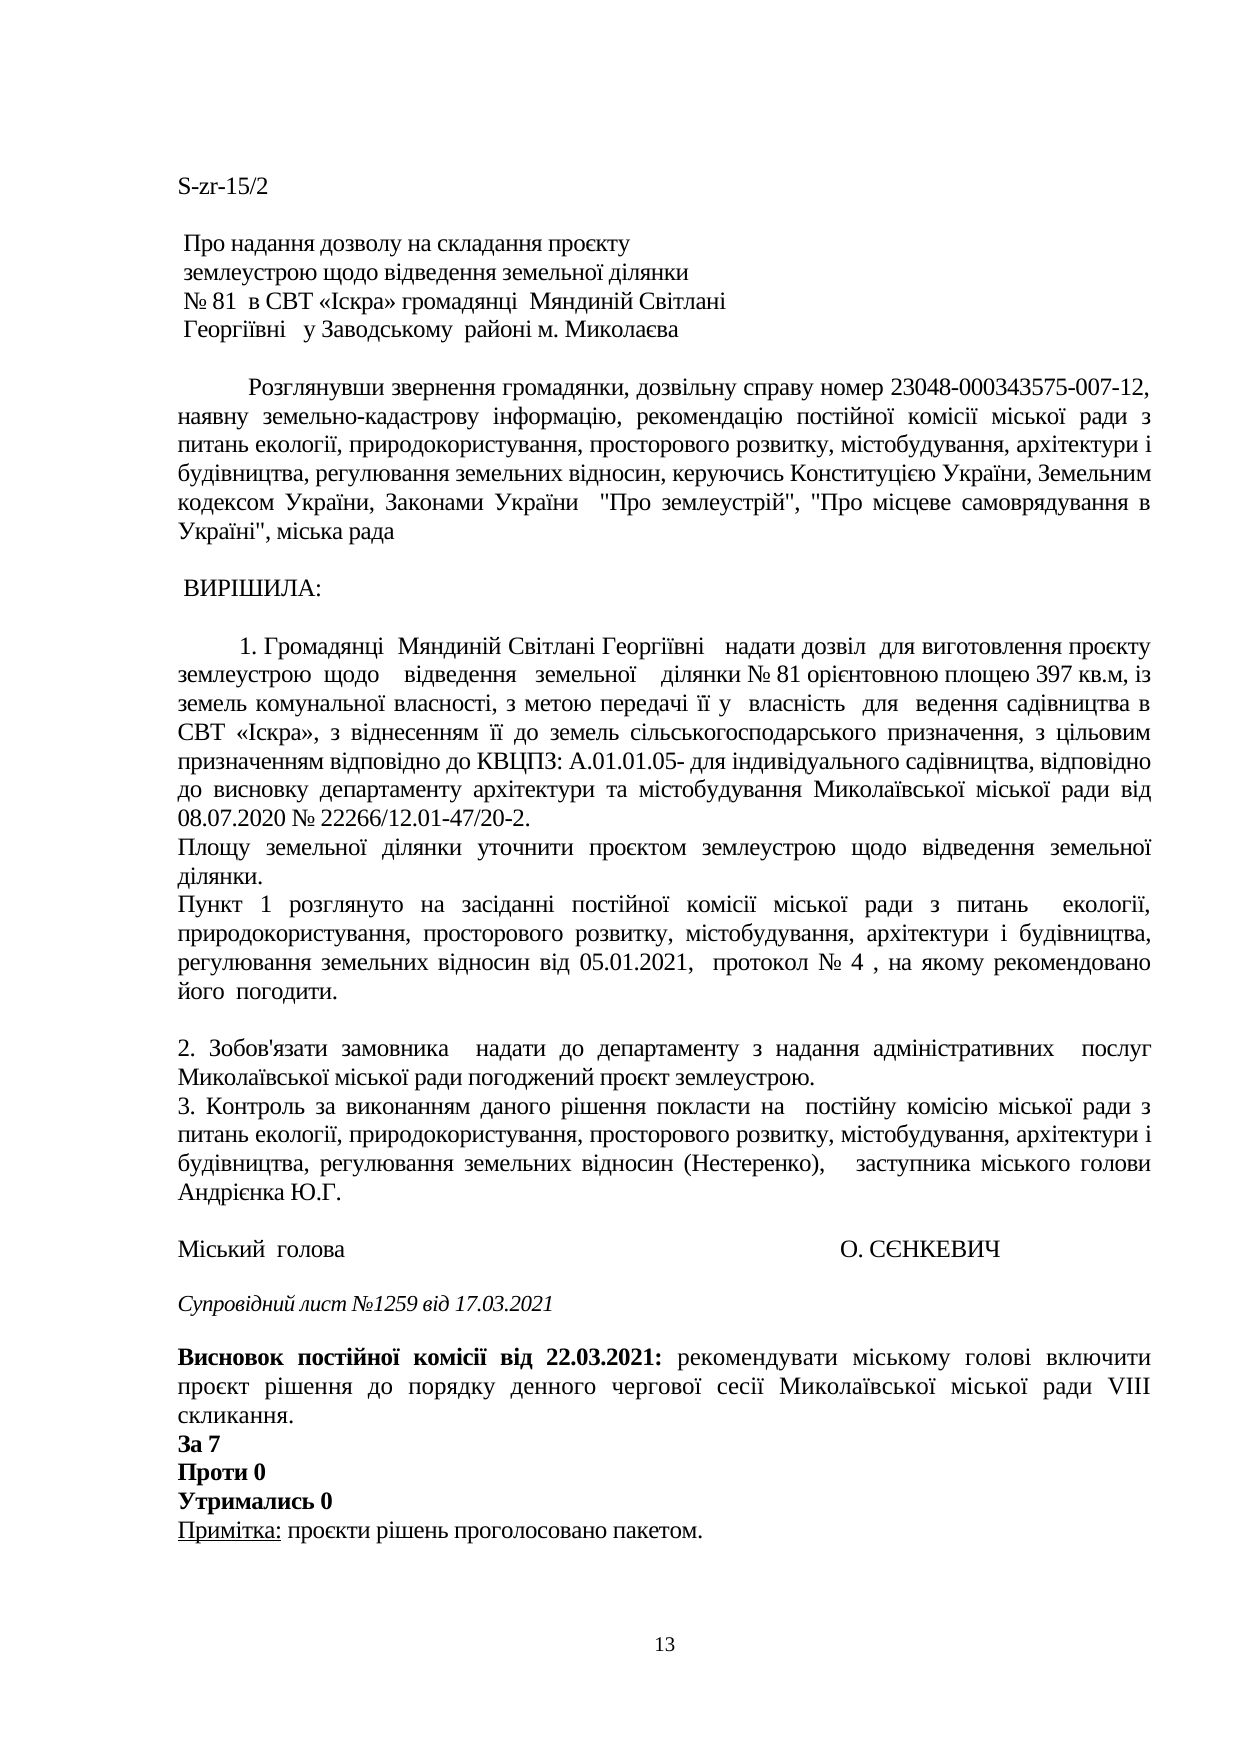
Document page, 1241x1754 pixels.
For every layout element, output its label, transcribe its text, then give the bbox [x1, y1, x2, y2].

text Площу земельної ділянки уточнити проєктом землеустрою щодо відведення земельної ділянки. [177, 832, 1152, 889]
text 3. Контроль за виконанням даного рішення покласти на постійну комісію міської ради з питань екології, природокористування, просторового розвитку, містобудування, архітектури і будівництва, регулювання земельних відносин (Нестеренко), заступника міського голови Андрієнка Ю.Г. [177, 1091, 1152, 1206]
text 1. Громадянці Мяндиній Світлані Георгіївні надати дозвіл для виготовлення проєкту землеустрою щодо відведення земельної ділянки № 81 орієнтовною площею 397 кв.м, із земель комунальної власності, з метою передачі її у власність для ведення садівництва в СВТ «Іскра», з віднесенням її до земель сільськогосподарського призначення, з цільовим призначенням відповідно до КВЦПЗ: А.01.01.05- для індивідуального садівництва, відповідно до висновку департаменту архітектури та містобудування Миколаївської міської ради від 08.07.2020 № 22266/12.01-47/20-2. [177, 631, 1152, 832]
text Розглянувши звернення громадянки, дозвільну справу номер 23048-000343575-007-12, наявну земельно-кадастрову інформацію, рекомендацію постійної комісії міської ради з питань екології, природокористування, просторового розвитку, містобудування, архітектури і будівництва, регулювання земельних відносин, керуючись Конституцією України, Земельним кодексом України, Законами України "Про землеустрій", "Про місцеве самоврядування в Україні", міська рада [177, 372, 1152, 544]
text Георгіївні у Заводському районі м. Миколаєва [177, 314, 1152, 343]
text S-zr-15/2 [177, 171, 1152, 199]
text Про надання дозволу на складання проєкту [177, 228, 1152, 257]
text Примітка: проєкти рішень проголосовано пакетом. [177, 1515, 1152, 1544]
text Висновок постійної комісії від 22.03.2021: рекомендувати міському голові включити проєкт рішення до порядку денного чергової сесії Миколаївської міської ради VIII скликання. [177, 1342, 1152, 1429]
text 2. Зобов'язати замовника надати до департаменту з надання адміністративних послуг Миколаївської міської ради погоджений проєкт землеустрою. [177, 1033, 1152, 1091]
text землеустрою щодо відведення земельної ділянки [177, 257, 1152, 286]
text За 7 [177, 1429, 1152, 1457]
text № 81 в СВТ «Іскра» громадянці Мяндиній Світлані [177, 286, 1152, 314]
text Міський голова О. СЄНКЕВИЧ [177, 1234, 1152, 1263]
text Утримались 0 [177, 1486, 1152, 1515]
text ВИРІШИЛА: [177, 573, 1152, 602]
text Пункт 1 розглянуто на засіданні постійної комісії міської ради з питань екології, природокористування, просторового розвитку, містобудування, архітектури і будівництва, регулювання земельних відносин від 05.01.2021, протокол № 4 , на якому рекомендовано його погодити. [177, 889, 1152, 1004]
text Супровідний лист №1259 від 17.03.2021 [177, 1290, 1152, 1316]
text Проти 0 [177, 1457, 1152, 1486]
